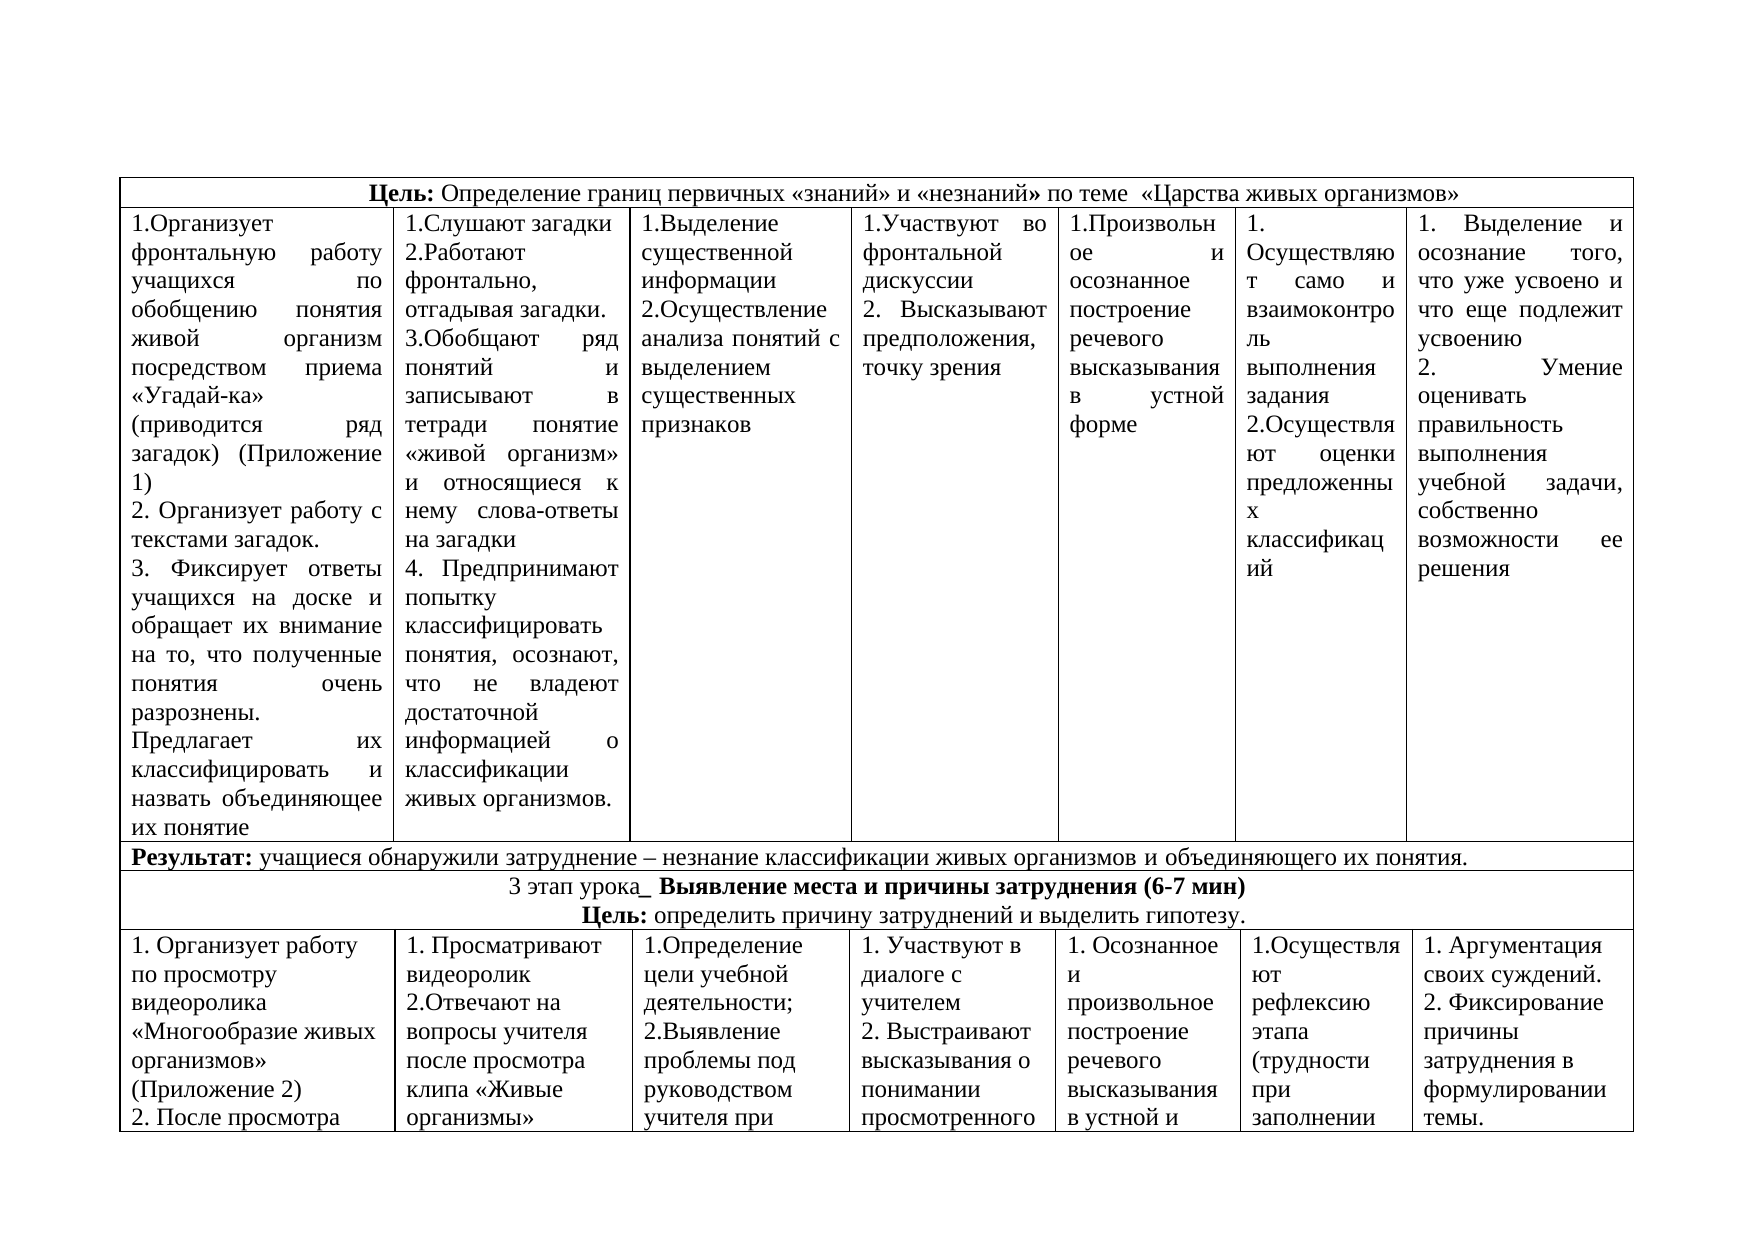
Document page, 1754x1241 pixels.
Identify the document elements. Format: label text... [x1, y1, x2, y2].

table_cell 3 этап урока_ Выявление места и причины затруднения (6-7 мин) Цель: определить причину затруднений и выделить гипотезу. [121, 871, 1633, 929]
table_cell 1.Выделение существенной информации 2.Осуществление анализа понятий с выделением существенных признаков [631, 208, 851, 841]
table_cell 1.Организует фронтальную работу учащихся по обобщению понятия живой организм посредством приема «Угадай-ка» (приводится ряд загадок) (Приложение 1) 2. Организует работу с текстами загадок. 3. Фиксирует ответы учащихся на доске и обращает их внимание на то, что полученные понятия очень разрознены. Предлагает их классифицировать и назвать объединяющее их понятие [121, 208, 393, 841]
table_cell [1413, 930, 1633, 1131]
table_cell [121, 178, 1633, 207]
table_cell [396, 930, 632, 1131]
table_cell 1. Выделение и осознание того, что уже усвоено и что еще подлежит усвоению 2. Умение оценивать правильность выполнения учебной задачи, собственно возможности ее решения [1407, 208, 1633, 841]
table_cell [121, 930, 394, 1131]
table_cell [1241, 930, 1412, 1131]
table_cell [850, 930, 1055, 1131]
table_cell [1056, 930, 1240, 1131]
table_cell 1. Осуществляют само и взаимоконтроль выполнения задания 2.Осуществляют оценки предложенных классификаций [1236, 208, 1406, 841]
table_cell 1.Слушают загадки 2.Работают фронтально, отгадывая загадки. 3.Обобщают ряд понятий и записывают в тетради понятие «живой организм» и относящиеся к нему слова-ответы на загадки 4. Предпринимают попытку классифицировать понятия, осознают, что не владеют достаточной информацией о классификации живых организмов. [394, 208, 629, 841]
table_cell 1.Участвуют во фронтальной дискуссии 2. Высказывают предположения, точку зрения [852, 208, 1058, 841]
table_cell Результат: учащиеся обнаружили затруднение – незнание классификации живых организмов и объединяющего их понятия. [121, 842, 1633, 870]
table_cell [633, 930, 849, 1131]
table_cell 1.Произвольное и осознанное построение речевого высказывания в устной форме [1059, 208, 1235, 841]
